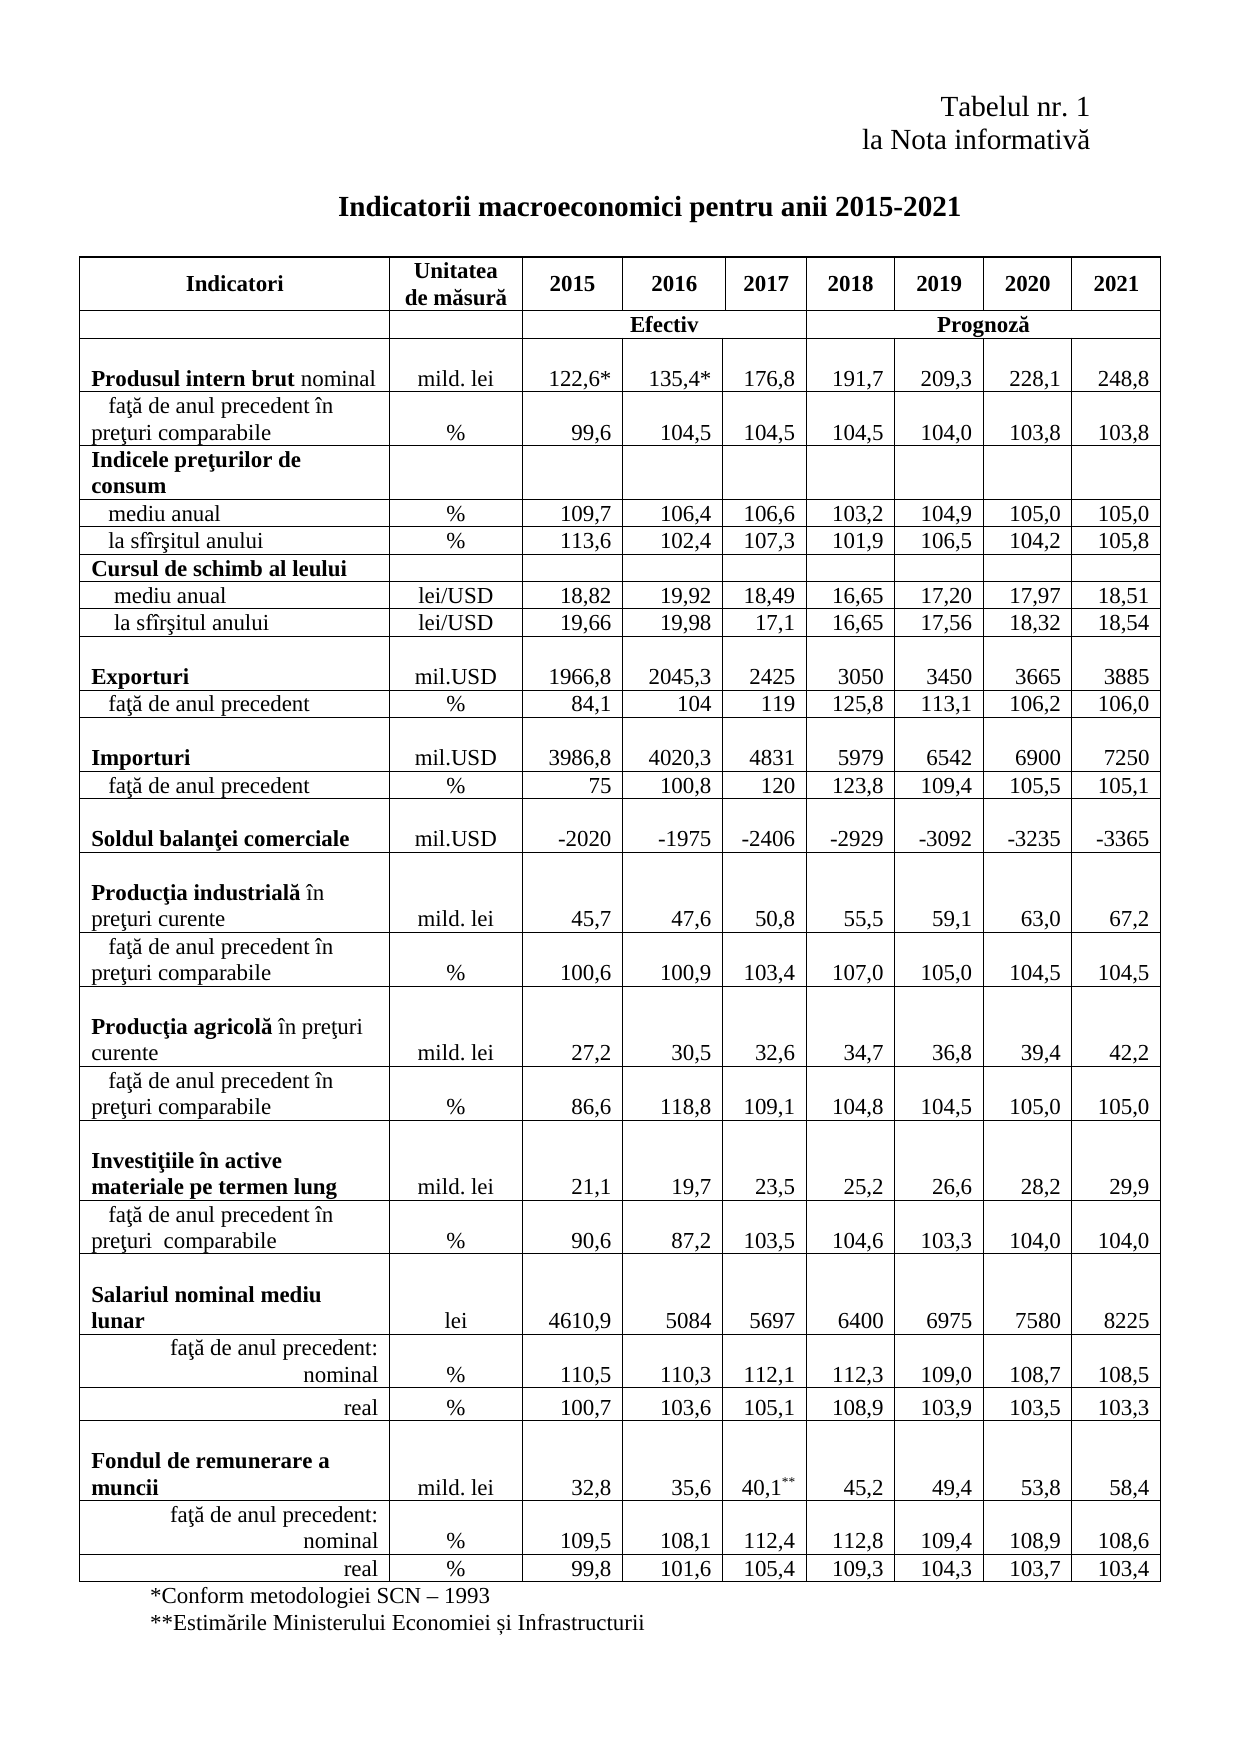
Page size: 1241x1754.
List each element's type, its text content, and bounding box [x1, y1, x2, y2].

table_cell 103,5 [723, 1201, 806, 1253]
table_cell lei/USD [390, 582, 522, 608]
table_cell Producţia industrială în preţuri curente [80, 853, 389, 932]
table_cell Efectiv [523, 311, 806, 337]
table_cell 109,7 [523, 500, 622, 526]
table_cell -3092 [895, 799, 983, 852]
table_cell % [390, 691, 522, 717]
table_cell 248,8 [1072, 339, 1160, 391]
table_cell [1072, 446, 1160, 499]
table_cell real [80, 1388, 389, 1420]
table_cell mediu anual [80, 500, 389, 526]
table_cell 104,0 [895, 392, 983, 445]
table_cell 104 [623, 691, 722, 717]
table_cell 105,1 [723, 1388, 806, 1420]
table_cell 17,20 [895, 582, 983, 608]
table_cell faţă de anul precedent în preţuri comparabile [80, 392, 389, 445]
table_cell 106,2 [984, 691, 1071, 717]
table_cell mild. lei [390, 853, 522, 932]
table_cell % [390, 527, 522, 553]
table_cell [723, 446, 806, 499]
table_cell Indicele preţurilor de consum [80, 446, 389, 499]
table_cell la sfîrşitul anului [80, 609, 389, 636]
table_cell 86,6 [523, 1067, 622, 1119]
table_cell 30,5 [623, 987, 722, 1066]
table_cell [895, 555, 983, 581]
table_cell 123,8 [807, 772, 894, 798]
table_cell 228,1 [984, 339, 1071, 391]
table_cell 103,4 [723, 933, 806, 986]
table_cell 40,1** [723, 1421, 806, 1500]
table_cell 6542 [895, 718, 983, 771]
table_cell 18,82 [523, 582, 622, 608]
table_cell -2020 [523, 799, 622, 852]
table_header 2019 [895, 258, 983, 310]
table_cell 118,8 [623, 1067, 722, 1119]
table_cell 103,4 [1072, 1555, 1160, 1581]
table_cell -1975 [623, 799, 722, 852]
table_cell Soldul balanţei comerciale [80, 799, 389, 852]
table_cell 113,6 [523, 527, 622, 553]
table_cell 6975 [895, 1254, 983, 1333]
table_cell 104,5 [984, 933, 1071, 986]
table_cell 3665 [984, 637, 1071, 689]
table_cell [984, 555, 1071, 581]
table_cell 100,8 [623, 772, 722, 798]
table_cell 34,7 [807, 987, 894, 1066]
table_cell 3450 [895, 637, 983, 689]
table_cell [390, 446, 522, 499]
table_cell Salariul nominal mediu lunar [80, 1254, 389, 1333]
table_cell 100,7 [523, 1388, 622, 1420]
table_cell 110,5 [523, 1335, 622, 1387]
table_cell 35,6 [623, 1421, 722, 1500]
table_cell 4831 [723, 718, 806, 771]
table_cell 107,3 [723, 527, 806, 553]
table_cell lei [390, 1254, 522, 1333]
table_cell 19,7 [623, 1121, 722, 1199]
table_cell 39,4 [984, 987, 1071, 1066]
table_cell % [390, 1555, 522, 1581]
table_cell 2045,3 [623, 637, 722, 689]
table_cell 103,9 [895, 1388, 983, 1420]
table_cell 104,3 [895, 1555, 983, 1581]
table_cell 103,8 [1072, 392, 1160, 445]
table_cell 58,4 [1072, 1421, 1160, 1500]
table_cell 105,0 [984, 500, 1071, 526]
table_cell 108,7 [984, 1335, 1071, 1387]
table_cell 105,5 [984, 772, 1071, 798]
table_cell 1966,8 [523, 637, 622, 689]
table_header 2016 [623, 258, 725, 310]
table_cell 108,9 [807, 1388, 894, 1420]
table_cell 101,6 [623, 1555, 722, 1581]
table_cell 42,2 [1072, 987, 1160, 1066]
table_cell 109,0 [895, 1335, 983, 1387]
table_cell 109,3 [807, 1555, 894, 1581]
table_cell 45,7 [523, 853, 622, 932]
table_cell 109,1 [723, 1067, 806, 1119]
table_cell 29,9 [1072, 1121, 1160, 1199]
table_cell 67,2 [1072, 853, 1160, 932]
table_cell 3986,8 [523, 718, 622, 771]
table_cell 104,5 [1072, 933, 1160, 986]
table_cell % [390, 500, 522, 526]
table_cell mild. lei [390, 1421, 522, 1500]
table_cell % [390, 1335, 522, 1387]
table_cell Importuri [80, 718, 389, 771]
table_cell 32,8 [523, 1421, 622, 1500]
table_cell faţă de anul precedent: nominal [80, 1335, 389, 1387]
table_cell lei/USD [390, 609, 522, 636]
table_cell 18,54 [1072, 609, 1160, 636]
table_cell [807, 446, 894, 499]
table_cell 7580 [984, 1254, 1071, 1333]
table_cell 17,97 [984, 582, 1071, 608]
table_cell 103,3 [895, 1201, 983, 1253]
table_cell faţă de anul precedent în preţuri comparabile [80, 1067, 389, 1119]
table_header 2015 [523, 258, 622, 310]
table_cell 109,4 [895, 772, 983, 798]
table_cell 191,7 [807, 339, 894, 391]
table_cell 104,0 [1072, 1201, 1160, 1253]
table_cell mediu anual [80, 582, 389, 608]
table_cell faţă de anul precedent: nominal [80, 1501, 389, 1554]
text **Estimările Ministerului Economiei și Infrastructurii [150, 1609, 1090, 1635]
table_cell 104,9 [895, 500, 983, 526]
table_cell 19,92 [623, 582, 722, 608]
table_cell [1072, 555, 1160, 581]
table_cell 112,1 [723, 1335, 806, 1387]
table_cell 5084 [623, 1254, 722, 1333]
table_cell -2929 [807, 799, 894, 852]
table_cell Producţia agricolă în preţuri curente [80, 987, 389, 1066]
table_cell [984, 446, 1071, 499]
table_cell 103,5 [984, 1388, 1071, 1420]
table_header 2020 [984, 258, 1071, 310]
table_cell 110,3 [623, 1335, 722, 1387]
table_cell 108,6 [1072, 1501, 1160, 1554]
table_cell 106,5 [895, 527, 983, 553]
table_cell 104,8 [807, 1067, 894, 1119]
table_cell -3365 [1072, 799, 1160, 852]
table_cell 109,4 [895, 1501, 983, 1554]
table_cell Exporturi [80, 637, 389, 689]
table_cell mild. lei [390, 987, 522, 1066]
table_cell 125,8 [807, 691, 894, 717]
table_cell 28,2 [984, 1121, 1071, 1199]
table_cell Fondul de remunerare a muncii [80, 1421, 389, 1500]
table_cell [80, 311, 389, 337]
table_cell 104,0 [984, 1201, 1071, 1253]
table_cell 18,51 [1072, 582, 1160, 608]
table_cell 90,6 [523, 1201, 622, 1253]
table_cell 105,0 [1072, 500, 1160, 526]
table_cell 18,32 [984, 609, 1071, 636]
table_cell 53,8 [984, 1421, 1071, 1500]
table_cell 119 [723, 691, 806, 717]
table_cell 4610,9 [523, 1254, 622, 1333]
table_cell [390, 555, 522, 581]
table_cell % [390, 1067, 522, 1119]
table_cell 16,65 [807, 609, 894, 636]
table_cell 103,3 [1072, 1388, 1160, 1420]
table_cell 176,8 [723, 339, 806, 391]
table_cell Produsul intern brut nominal [80, 339, 389, 391]
table_cell 102,4 [623, 527, 722, 553]
table_cell faţă de anul precedent [80, 691, 389, 717]
table_cell 19,98 [623, 609, 722, 636]
table_cell 104,6 [807, 1201, 894, 1253]
table_cell 59,1 [895, 853, 983, 932]
table_cell 209,3 [895, 339, 983, 391]
table_cell faţă de anul precedent în preţuri comparabile [80, 933, 389, 986]
table_cell 47,6 [623, 853, 722, 932]
table_cell 104,2 [984, 527, 1071, 553]
table_header Indicatori [80, 258, 389, 310]
table_cell 36,8 [895, 987, 983, 1066]
table_cell 104,5 [723, 392, 806, 445]
table_cell 3885 [1072, 637, 1160, 689]
table_cell % [390, 1201, 522, 1253]
table_cell % [390, 1501, 522, 1554]
table_cell 105,8 [1072, 527, 1160, 553]
table_cell 27,2 [523, 987, 622, 1066]
table_cell Prognoză [807, 311, 1160, 337]
table_cell [895, 446, 983, 499]
table_cell 4020,3 [623, 718, 722, 771]
table_cell 104,5 [895, 1067, 983, 1119]
table_cell 75 [523, 772, 622, 798]
table_cell 3050 [807, 637, 894, 689]
table_cell mil.USD [390, 799, 522, 852]
text Indicatorii macroeconomici pentru anii 2015-2021 [150, 189, 1090, 223]
table_header 2018 [807, 258, 894, 310]
table_cell 103,6 [623, 1388, 722, 1420]
table_cell 26,6 [895, 1121, 983, 1199]
table_cell Cursul de schimb al leului [80, 555, 389, 581]
table_cell 122,6* [523, 339, 622, 391]
table_cell 55,5 [807, 853, 894, 932]
table_cell 17,56 [895, 609, 983, 636]
table_cell -3235 [984, 799, 1071, 852]
table_cell 100,6 [523, 933, 622, 986]
table_cell 105,0 [984, 1067, 1071, 1119]
table_cell 16,65 [807, 582, 894, 608]
table_cell 109,5 [523, 1501, 622, 1554]
table_cell 2425 [723, 637, 806, 689]
table_cell % [390, 1388, 522, 1420]
table_cell 103,7 [984, 1555, 1071, 1581]
table_cell 87,2 [623, 1201, 722, 1253]
table_header 2021 [1072, 258, 1160, 310]
table_cell faţă de anul precedent [80, 772, 389, 798]
table_cell mild. lei [390, 339, 522, 391]
table_cell la sfîrşitul anului [80, 527, 389, 553]
table_cell 105,0 [895, 933, 983, 986]
table_cell 101,9 [807, 527, 894, 553]
table_cell 120 [723, 772, 806, 798]
table_cell 135,4* [623, 339, 722, 391]
table_cell 99,8 [523, 1555, 622, 1581]
table_cell 7250 [1072, 718, 1160, 771]
table_cell 108,9 [984, 1501, 1071, 1554]
table_cell [723, 555, 806, 581]
table_cell mild. lei [390, 1121, 522, 1199]
table_cell 105,0 [1072, 1067, 1160, 1119]
table_cell 23,5 [723, 1121, 806, 1199]
table_cell [523, 446, 622, 499]
table_cell 100,9 [623, 933, 722, 986]
table_cell % [390, 933, 522, 986]
table_cell 32,6 [723, 987, 806, 1066]
table_cell faţă de anul precedent în preţuri comparabile [80, 1201, 389, 1253]
table_cell 19,66 [523, 609, 622, 636]
table_cell 108,5 [1072, 1335, 1160, 1387]
table_cell 112,8 [807, 1501, 894, 1554]
table_cell 105,4 [723, 1555, 806, 1581]
table_cell 25,2 [807, 1121, 894, 1199]
table_cell -2406 [723, 799, 806, 852]
text la Nota informativă [150, 122, 1090, 156]
table_cell 112,4 [723, 1501, 806, 1554]
table_cell 108,1 [623, 1501, 722, 1554]
table_cell [390, 311, 522, 337]
table_cell % [390, 772, 522, 798]
table_cell 17,1 [723, 609, 806, 636]
table_cell % [390, 392, 522, 445]
table_cell 105,1 [1072, 772, 1160, 798]
table_cell mil.USD [390, 718, 522, 771]
table_cell 106,6 [723, 500, 806, 526]
table_cell 99,6 [523, 392, 622, 445]
table_cell 6900 [984, 718, 1071, 771]
table_cell 106,0 [1072, 691, 1160, 717]
table_cell mil.USD [390, 637, 522, 689]
table_cell 50,8 [723, 853, 806, 932]
table_cell 18,49 [723, 582, 806, 608]
table_header 2017 [726, 258, 806, 310]
table_cell 5697 [723, 1254, 806, 1333]
table_cell Investiţiile în active materiale pe termen lung [80, 1121, 389, 1199]
table_cell [623, 555, 722, 581]
table_cell 5979 [807, 718, 894, 771]
table_cell 8225 [1072, 1254, 1160, 1333]
table_cell 104,5 [807, 392, 894, 445]
table_cell 104,5 [623, 392, 722, 445]
table_cell 103,8 [984, 392, 1071, 445]
table_header Unitatea de măsură [390, 258, 522, 310]
table_cell [523, 555, 622, 581]
table_cell 112,3 [807, 1335, 894, 1387]
table_cell 106,4 [623, 500, 722, 526]
table_cell 45,2 [807, 1421, 894, 1500]
table_cell 21,1 [523, 1121, 622, 1199]
table_cell [623, 446, 722, 499]
table_cell real [80, 1555, 389, 1581]
text Tabelul nr. 1 [150, 89, 1090, 122]
table_cell 63,0 [984, 853, 1071, 932]
table_cell 113,1 [895, 691, 983, 717]
table_cell 49,4 [895, 1421, 983, 1500]
text *Conform metodologiei SCN – 1993 [150, 1582, 1090, 1609]
table_cell 103,2 [807, 500, 894, 526]
table_cell 6400 [807, 1254, 894, 1333]
table_cell 107,0 [807, 933, 894, 986]
table_cell [807, 555, 894, 581]
table_cell 84,1 [523, 691, 622, 717]
